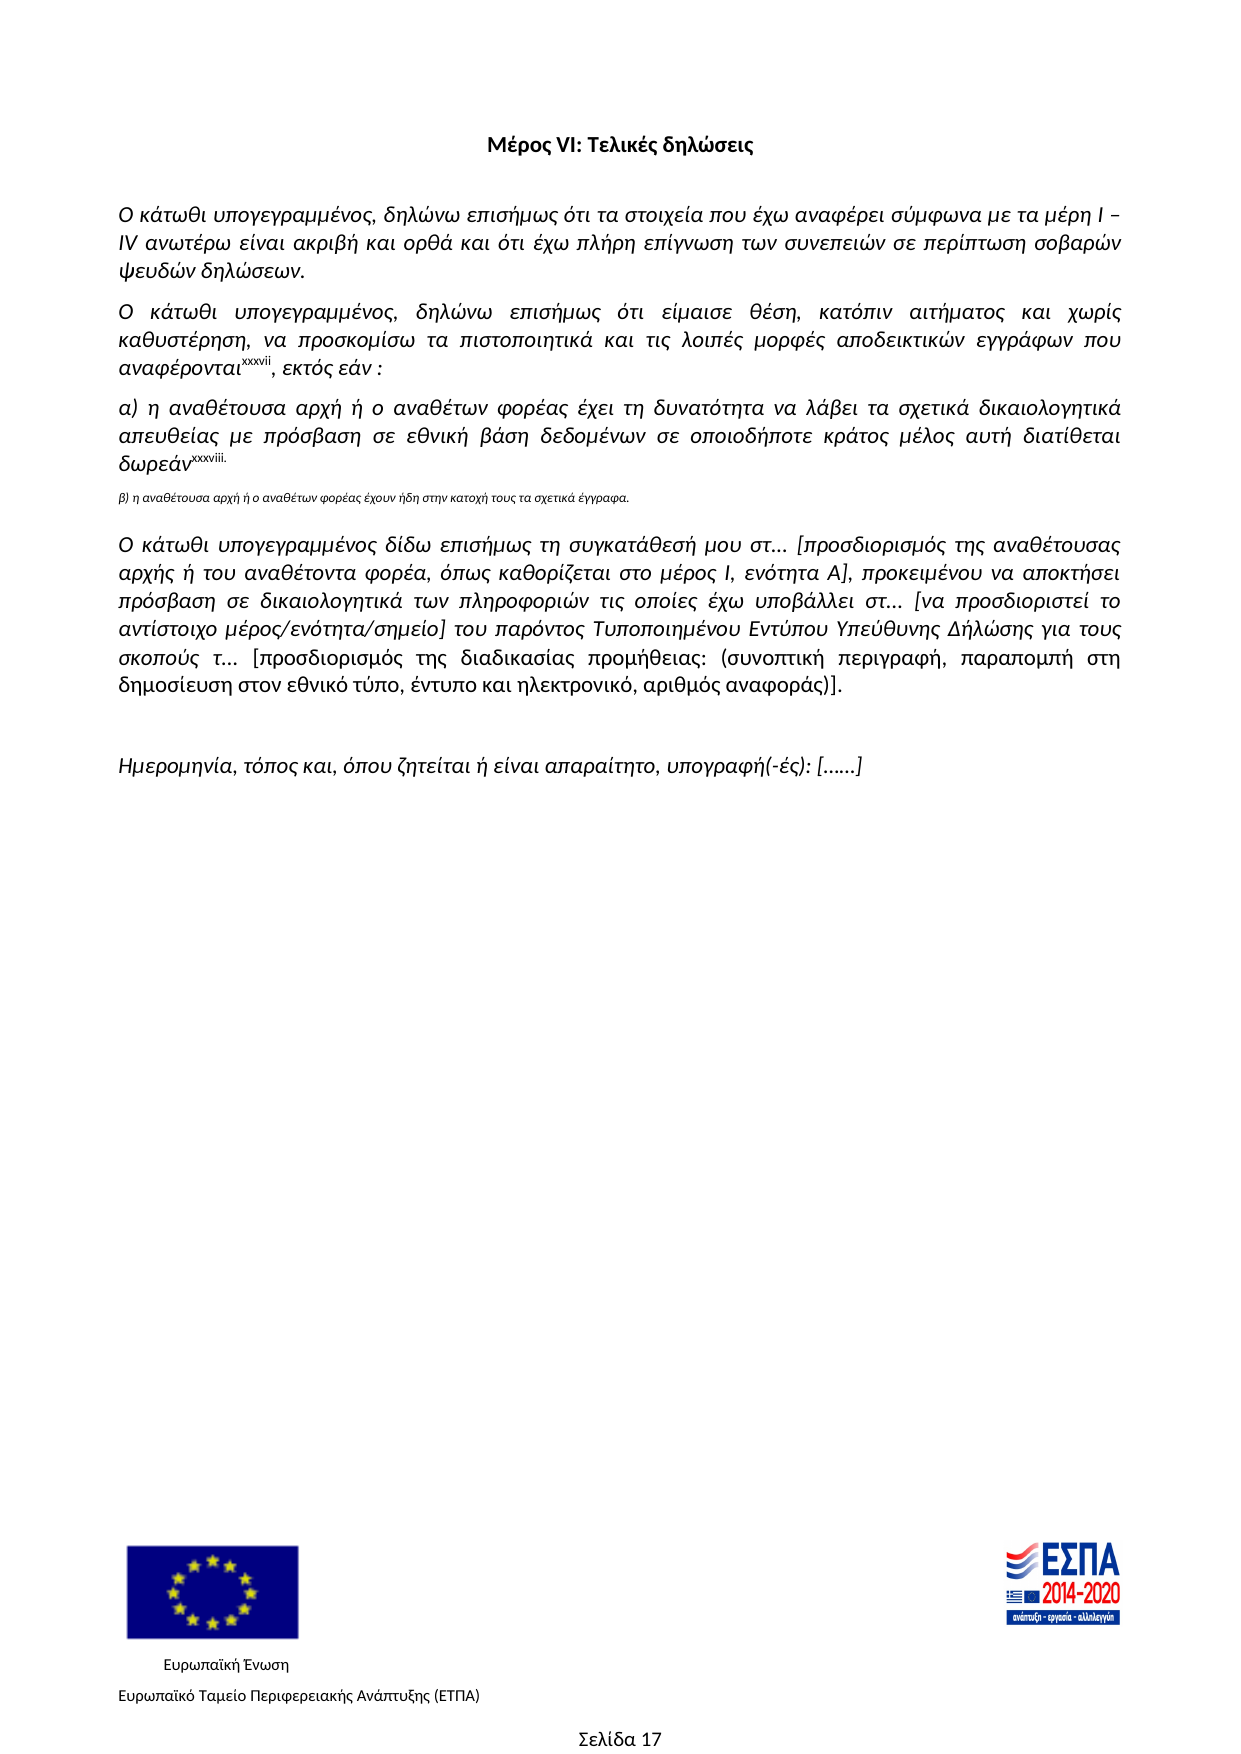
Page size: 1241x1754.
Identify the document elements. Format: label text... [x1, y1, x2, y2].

title Μέρος VI: Τελικές δηλώσεις [118, 131, 1122, 159]
picture [1003, 1540, 1123, 1627]
text Ο κάτωθι υπογεγραμμένος δίδω επισήμως τη συγκατάθεσή μου στ... [προσδιορισμός της αναθέτουσας αρχής ή του αναθέτοντα φορέα, όπως καθορίζεται στο μέρος Ι, ενότητα Α], προκειμένου να αποκτήσει πρόσβαση σε δικαιολογητικά των πληροφοριών τις οποίες έχω υποβάλλει στ... [να προσδιοριστεί το αντίστοιχο μέρος/ενότητα/σημείο] του παρόντος Τυποποιημένου Εντύπου Υπεύθυνης Δήλώσης για τους σκοπούς τ... [προσδιορισμός της διαδικασίας προμήθειας: (συνοπτική περιγραφή, παραπομπή στη δημοσίευση στον εθνικό τύπο, έντυπο και ηλεκτρονικό, αριθμός αναφοράς)]. [118, 531, 1122, 699]
text Ο κάτωθι υπογεγραμμένος, δηλώνω επισήμως ότι είμαισε θέση, κατόπιν αιτήματος και χωρίς καθυστέρηση, να προσκομίσω τα πιστοποιητικά και τις λοιπές μορφές αποδεικτικών εγγράφων που αναφέρονται, εκτός εάν : [118, 297, 1122, 381]
text Ημερομηνία, τόπος και, όπου ζητείται ή είναι απαραίτητο, υπογραφή(-ές): [……] [118, 752, 1122, 780]
text β) η αναθέτουσα αρχή ή ο αναθέτων φορέας έχουν ήδη στην κατοχή τους τα σχετικά έγγραφα. [118, 490, 1122, 518]
text Ο κάτωθι υπογεγραμμένος, δηλώνω επισήμως ότι τα στοιχεία που έχω αναφέρει σύμφωνα με τα μέρη Ι – IV ανωτέρω είναι ακριβή και ορθά και ότι έχω πλήρη επίγνωση των συνεπειών σε περίπτωση σοβαρών ψευδών δηλώσεων. [118, 200, 1122, 284]
text α) η αναθέτουσα αρχή ή ο αναθέτων φορέας έχει τη δυνατότητα να λάβει τα σχετικά δικαιολογητικά απευθείας με πρόσβαση σε εθνική βάση δεδομένων σε οποιοδήποτε κράτος μέλος αυτή διατίθεται δωρεάν. [118, 393, 1122, 477]
